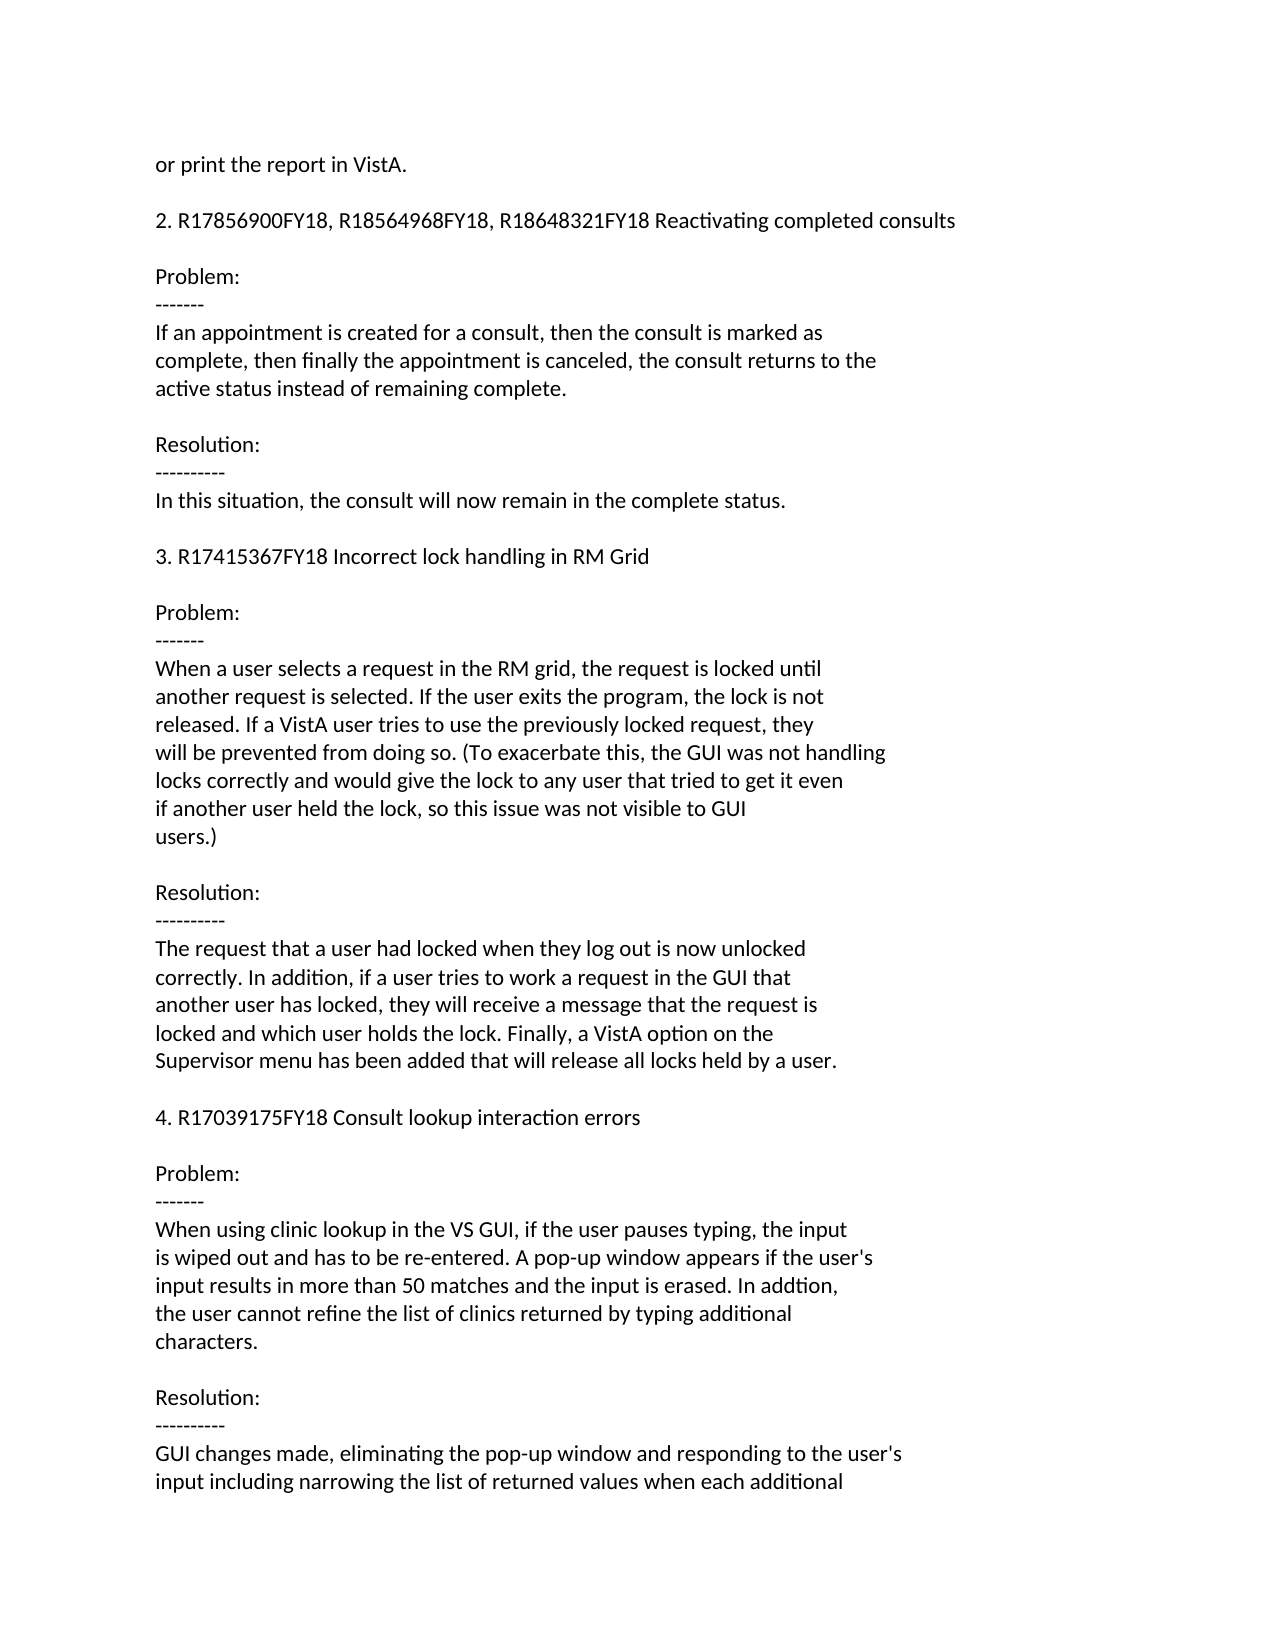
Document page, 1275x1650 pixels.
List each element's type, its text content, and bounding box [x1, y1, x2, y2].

text users.) [150, 822, 1125, 851]
text another request is selected. If the user exits the program, the lock is not [150, 682, 1125, 710]
text Problem: [150, 598, 1125, 626]
text active status instead of remaining complete. [150, 374, 1125, 402]
text When a user selects a request in the RM grid, the request is locked until [150, 654, 1125, 682]
text released. If a VistA user tries to use the previously locked request, they [150, 710, 1125, 738]
text will be prevented from doing so. (To exacerbate this, the GUI was not handling [150, 738, 1125, 766]
text Problem: [150, 262, 1125, 290]
text ------- [150, 1187, 1125, 1215]
text input results in more than 50 matches and the input is erased. In addtion, [150, 1271, 1125, 1299]
text Problem: [150, 1159, 1125, 1187]
text ---------- [150, 1411, 1125, 1439]
text Resolution: [150, 878, 1125, 907]
text GUI changes made, eliminating the pop-up window and responding to the user's [150, 1439, 1125, 1467]
text 2. R17856900FY18, R18564968FY18, R18648321FY18 Reactivating completed consults [150, 206, 1125, 234]
text ---------- [150, 458, 1125, 486]
text If an appointment is created for a consult, then the consult is marked as [150, 318, 1125, 346]
text ------- [150, 626, 1125, 654]
text Resolution: [150, 430, 1125, 458]
text The request that a user had locked when they log out is now unlocked [150, 934, 1125, 963]
text if another user held the lock, so this issue was not visible to GUI [150, 794, 1125, 822]
text characters. [150, 1327, 1125, 1355]
text correctly. In addition, if a user tries to work a request in the GUI that [150, 963, 1125, 991]
text input including narrowing the list of returned values when each additional [150, 1467, 1125, 1495]
text ---------- [150, 907, 1125, 934]
text When using clinic lookup in the VS GUI, if the user pauses typing, the input [150, 1215, 1125, 1243]
text In this situation, the consult will now remain in the complete status. [150, 486, 1125, 514]
text Resolution: [150, 1383, 1125, 1411]
text ------- [150, 290, 1125, 318]
text locked and which user holds the lock. Finally, a VistA option on the [150, 1019, 1125, 1047]
text 3. R17415367FY18 Incorrect lock handling in RM Grid [150, 542, 1125, 570]
text another user has locked, they will receive a message that the request is [150, 991, 1125, 1019]
text locks correctly and would give the lock to any user that tried to get it even [150, 766, 1125, 794]
text or print the report in VistA. [150, 150, 1125, 178]
text Supervisor menu has been added that will release all locks held by a user. [150, 1047, 1125, 1075]
text complete, then finally the appointment is canceled, the consult returns to the [150, 346, 1125, 374]
text 4. R17039175FY18 Consult lookup interaction errors [150, 1103, 1125, 1131]
text is wiped out and has to be re-entered. A pop-up window appears if the user's [150, 1243, 1125, 1271]
text the user cannot refine the list of clinics returned by typing additional [150, 1299, 1125, 1327]
